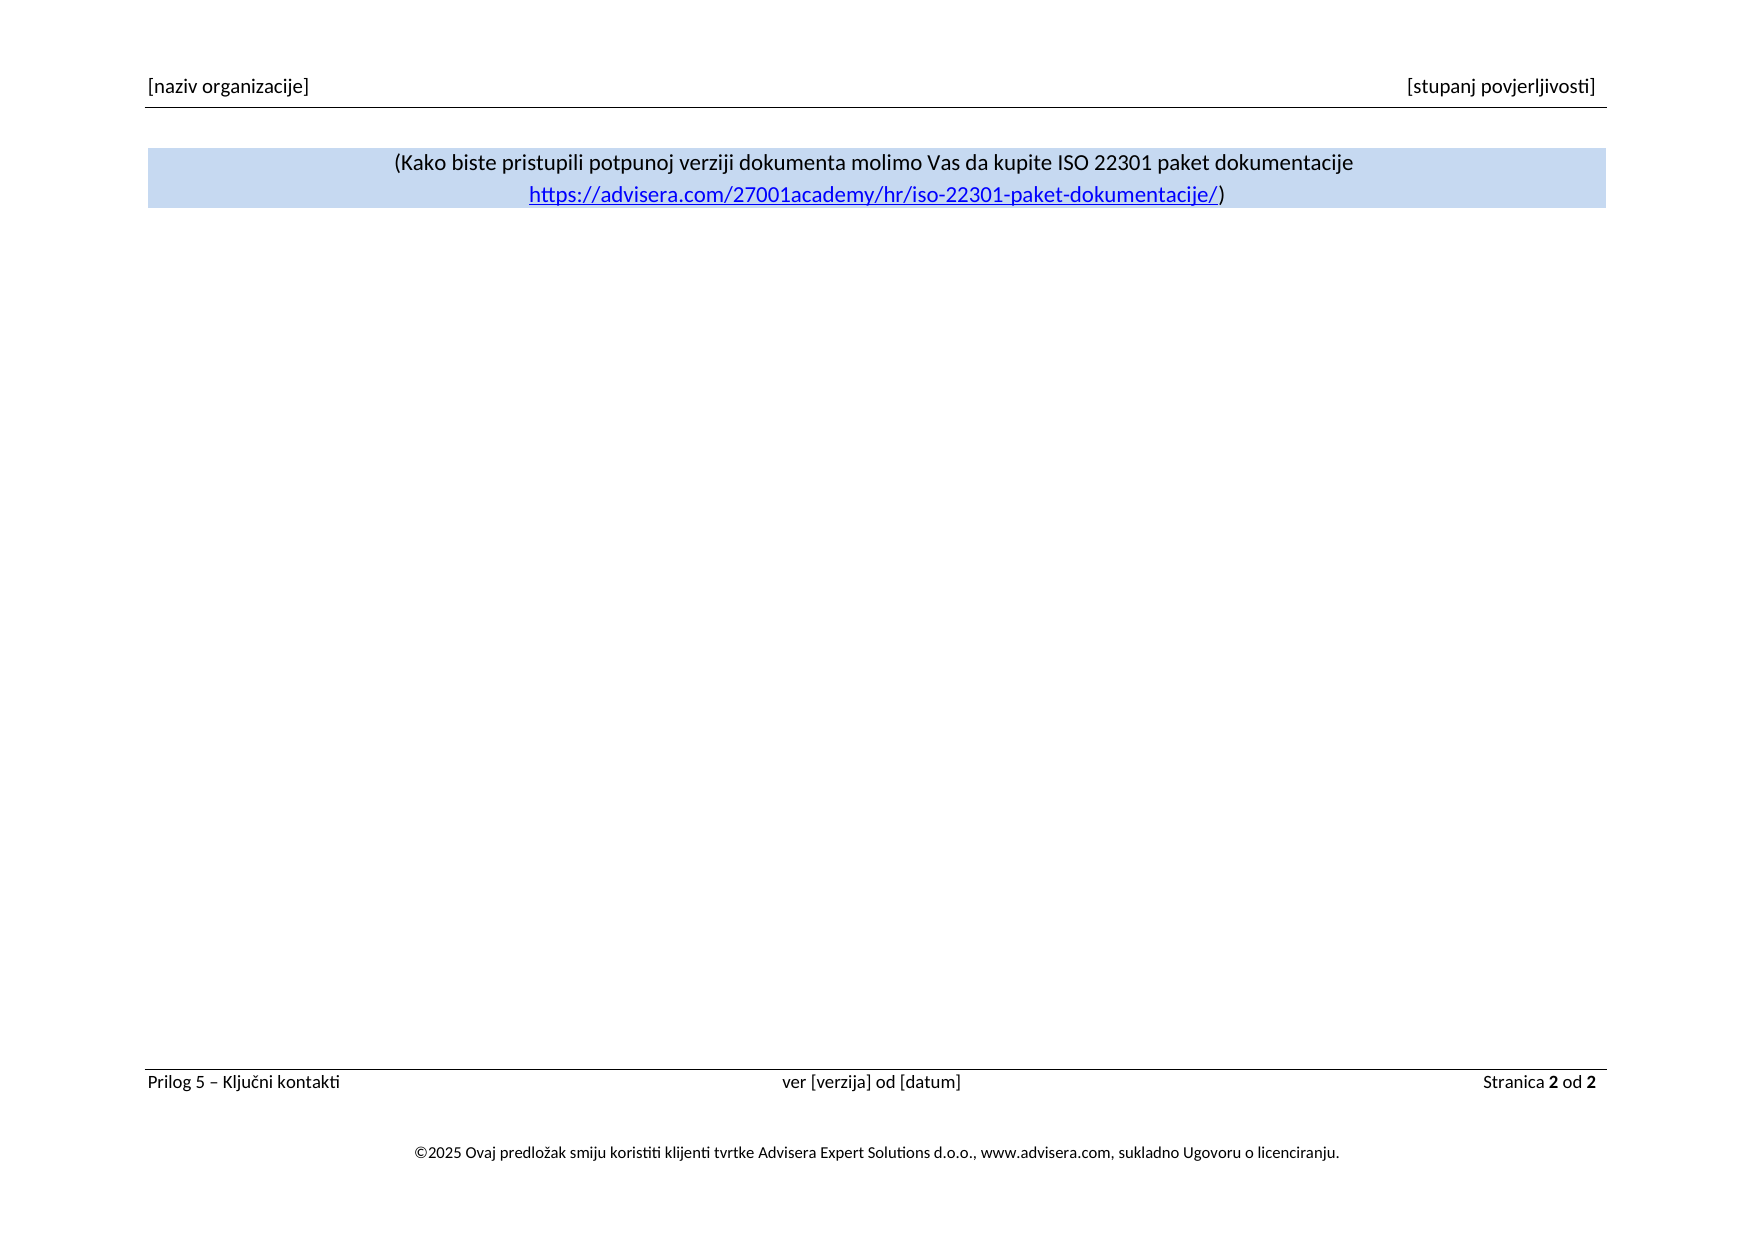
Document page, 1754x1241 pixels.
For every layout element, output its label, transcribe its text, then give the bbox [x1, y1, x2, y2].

text (Kako biste pristupili potpunoj verziji dokumenta molimo Vas da kupite ISO 22301 paket dokumentacije https://advisera.com/27001academy/hr/iso-22301-paket-dokumentacije/) [148, 148, 1606, 208]
